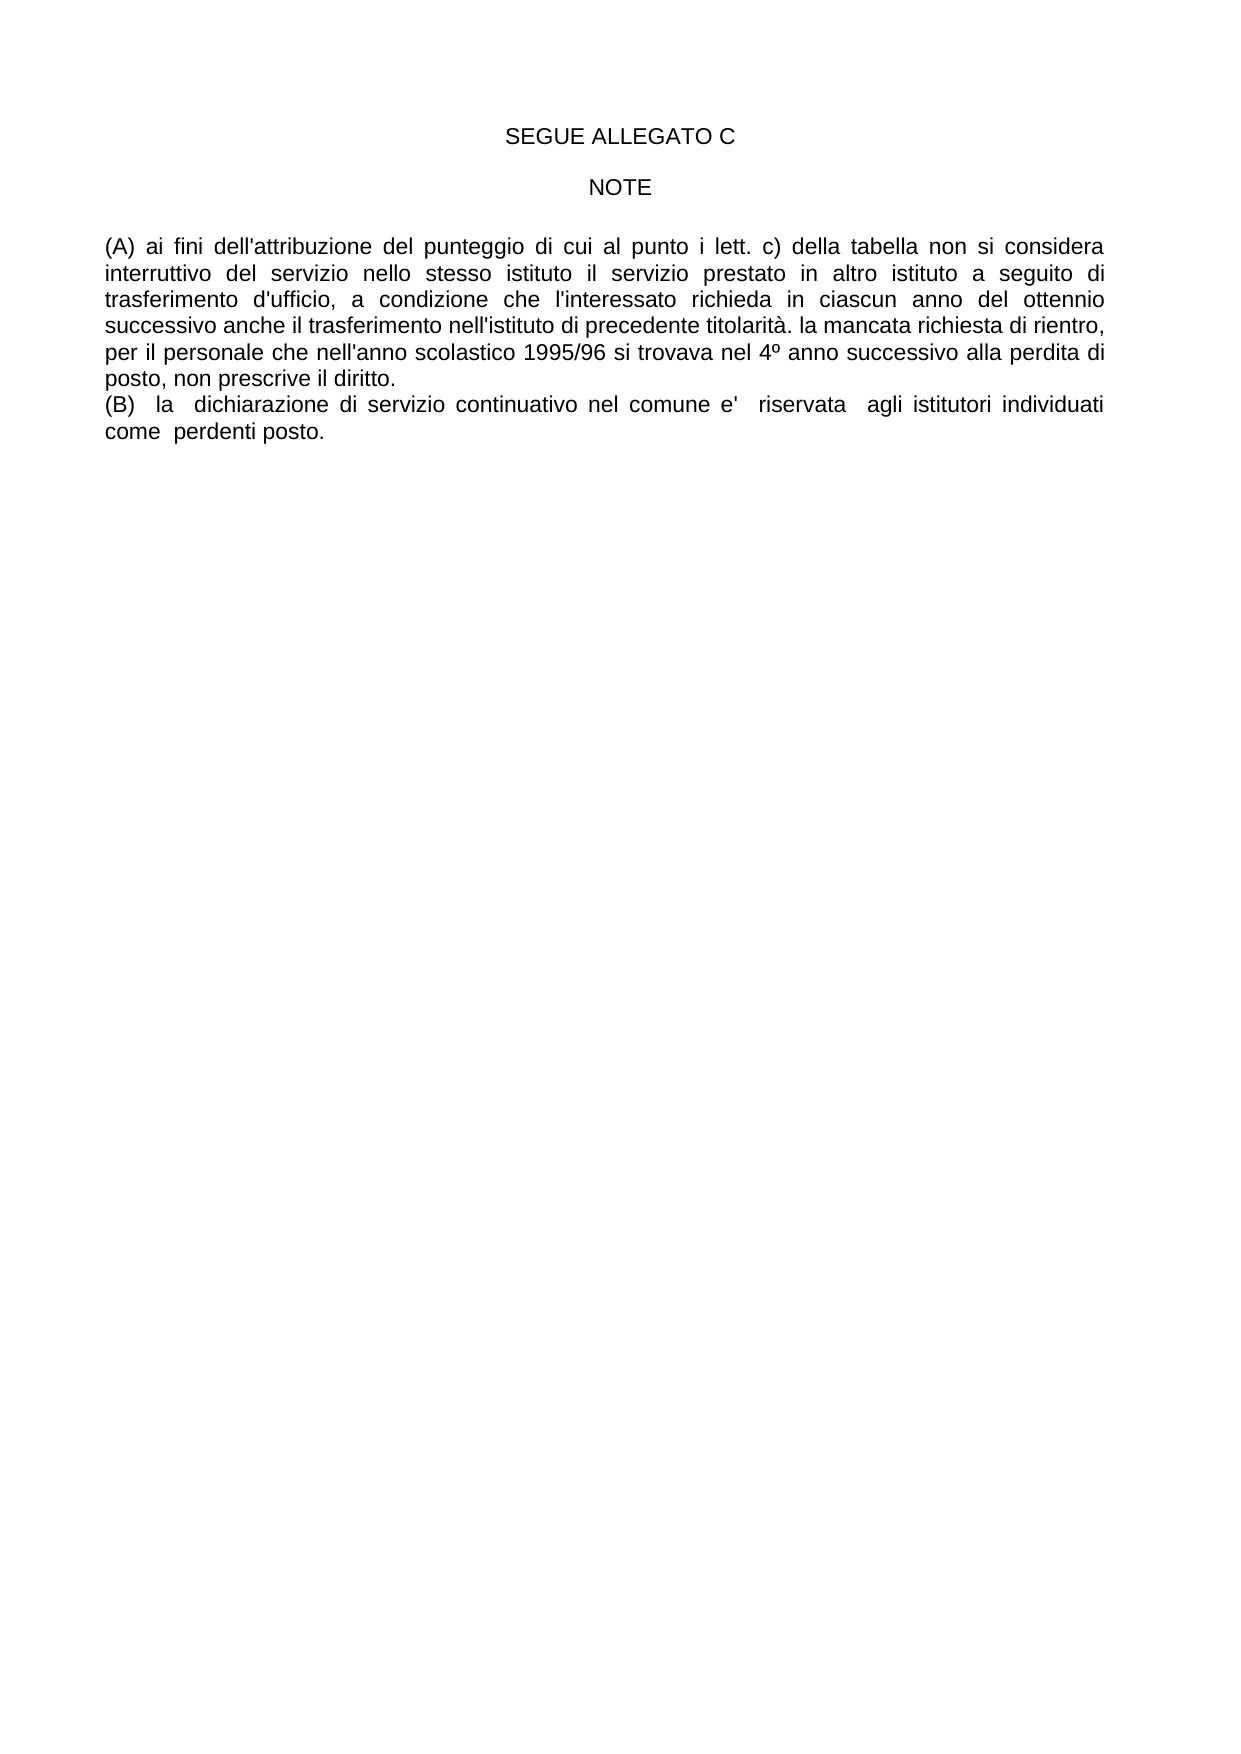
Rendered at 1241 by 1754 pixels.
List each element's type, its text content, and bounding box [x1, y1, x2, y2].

text (B) la dichiarazione di servizio continuativo nel comune e' riservata agli istitutori individuati come perdenti posto. [104, 391, 1106, 444]
text (A) ai fini dell'attribuzione del punteggio di cui al punto i lett. c) della tabella non si considera interruttivo del servizio nello stesso istituto il servizio prestato in altro istituto a seguito di trasferimento d'ufficio, a condizione che l'interessato richieda in ciascun anno del ottennio successivo anche il trasferimento nell'istituto di precedente titolarità. la mancata richiesta di rientro, per il personale che nell'anno scolastico 1995/96 si trovava nel 4º anno successivo alla perdita di posto, non prescrive il diritto. [104, 233, 1106, 391]
subtitle SEGUE ALLEGATO C [75, 123, 1165, 149]
subtitle NOTE [75, 174, 1165, 201]
